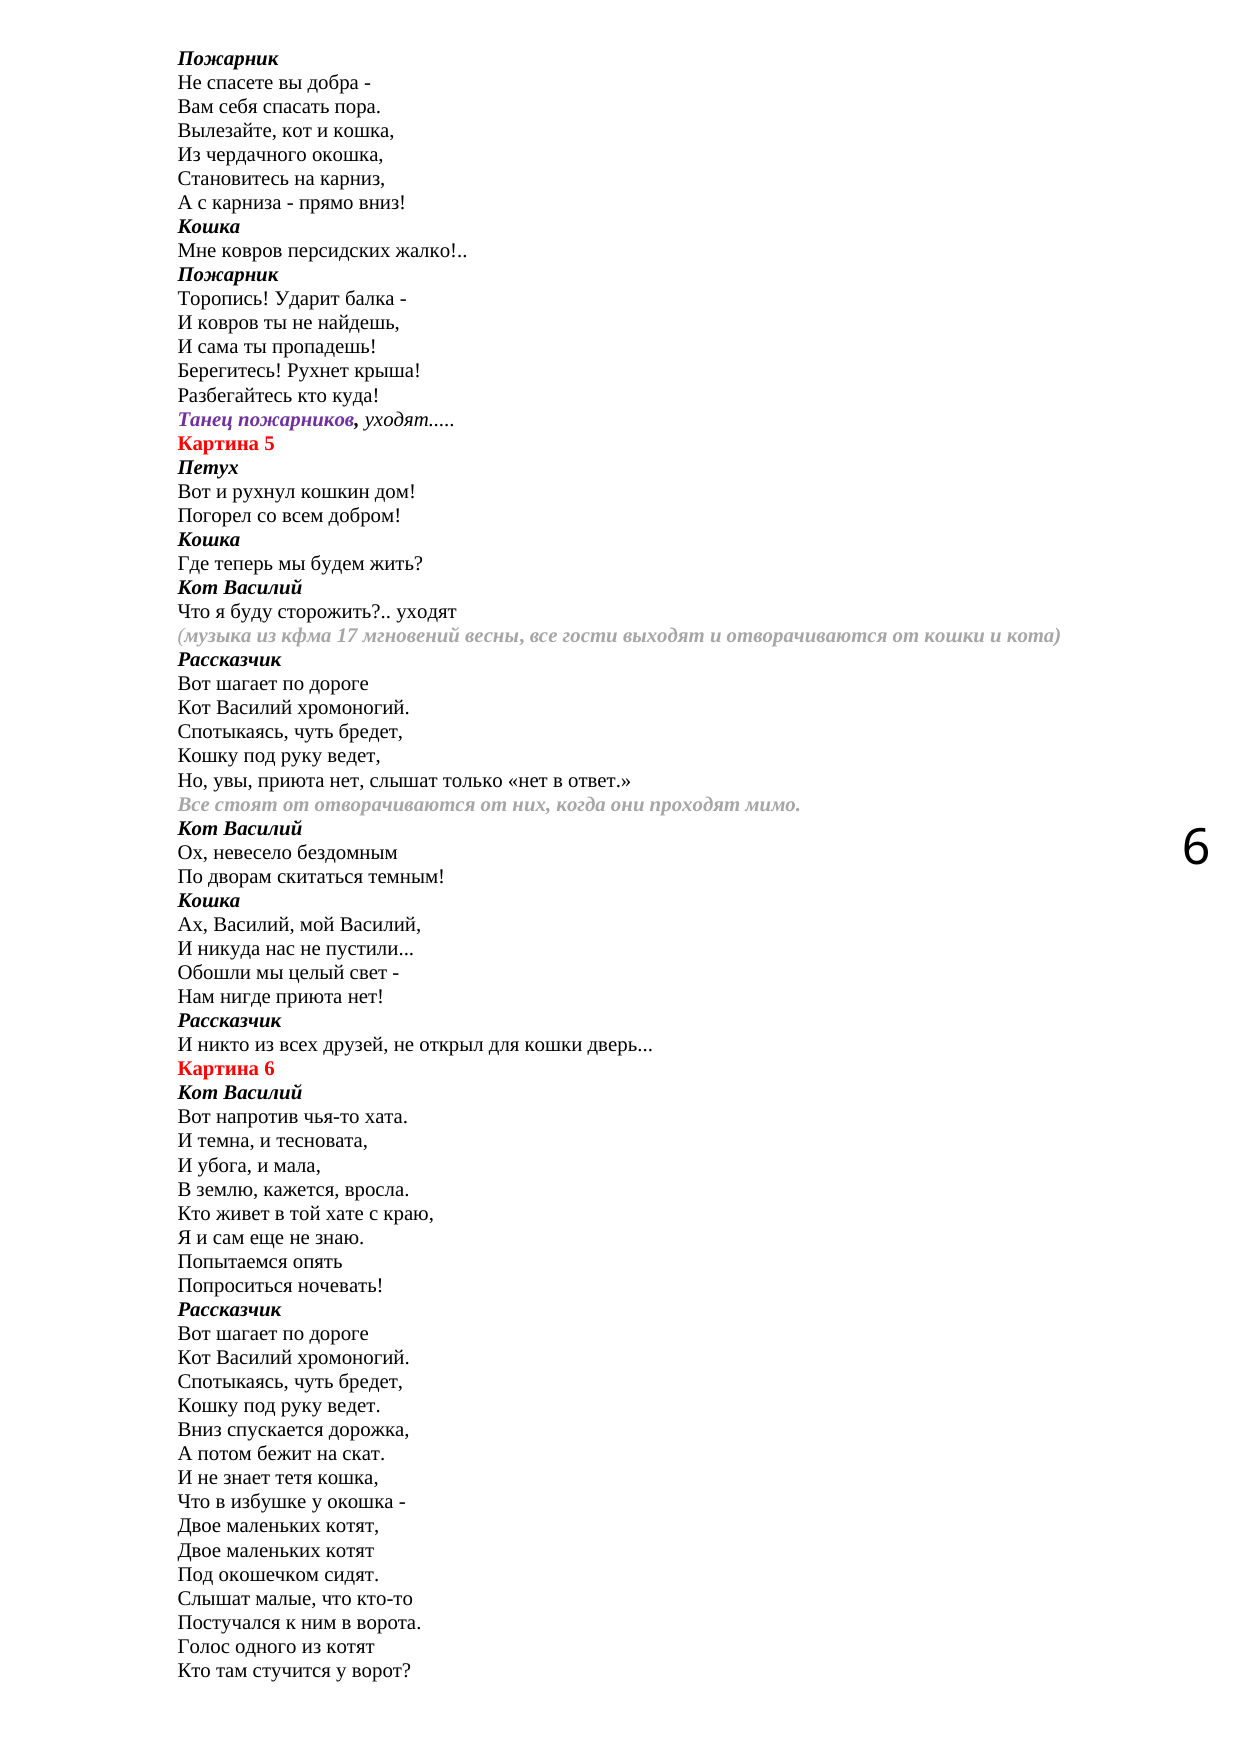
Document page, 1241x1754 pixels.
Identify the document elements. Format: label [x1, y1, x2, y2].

table_header [177, 46, 1152, 1682]
